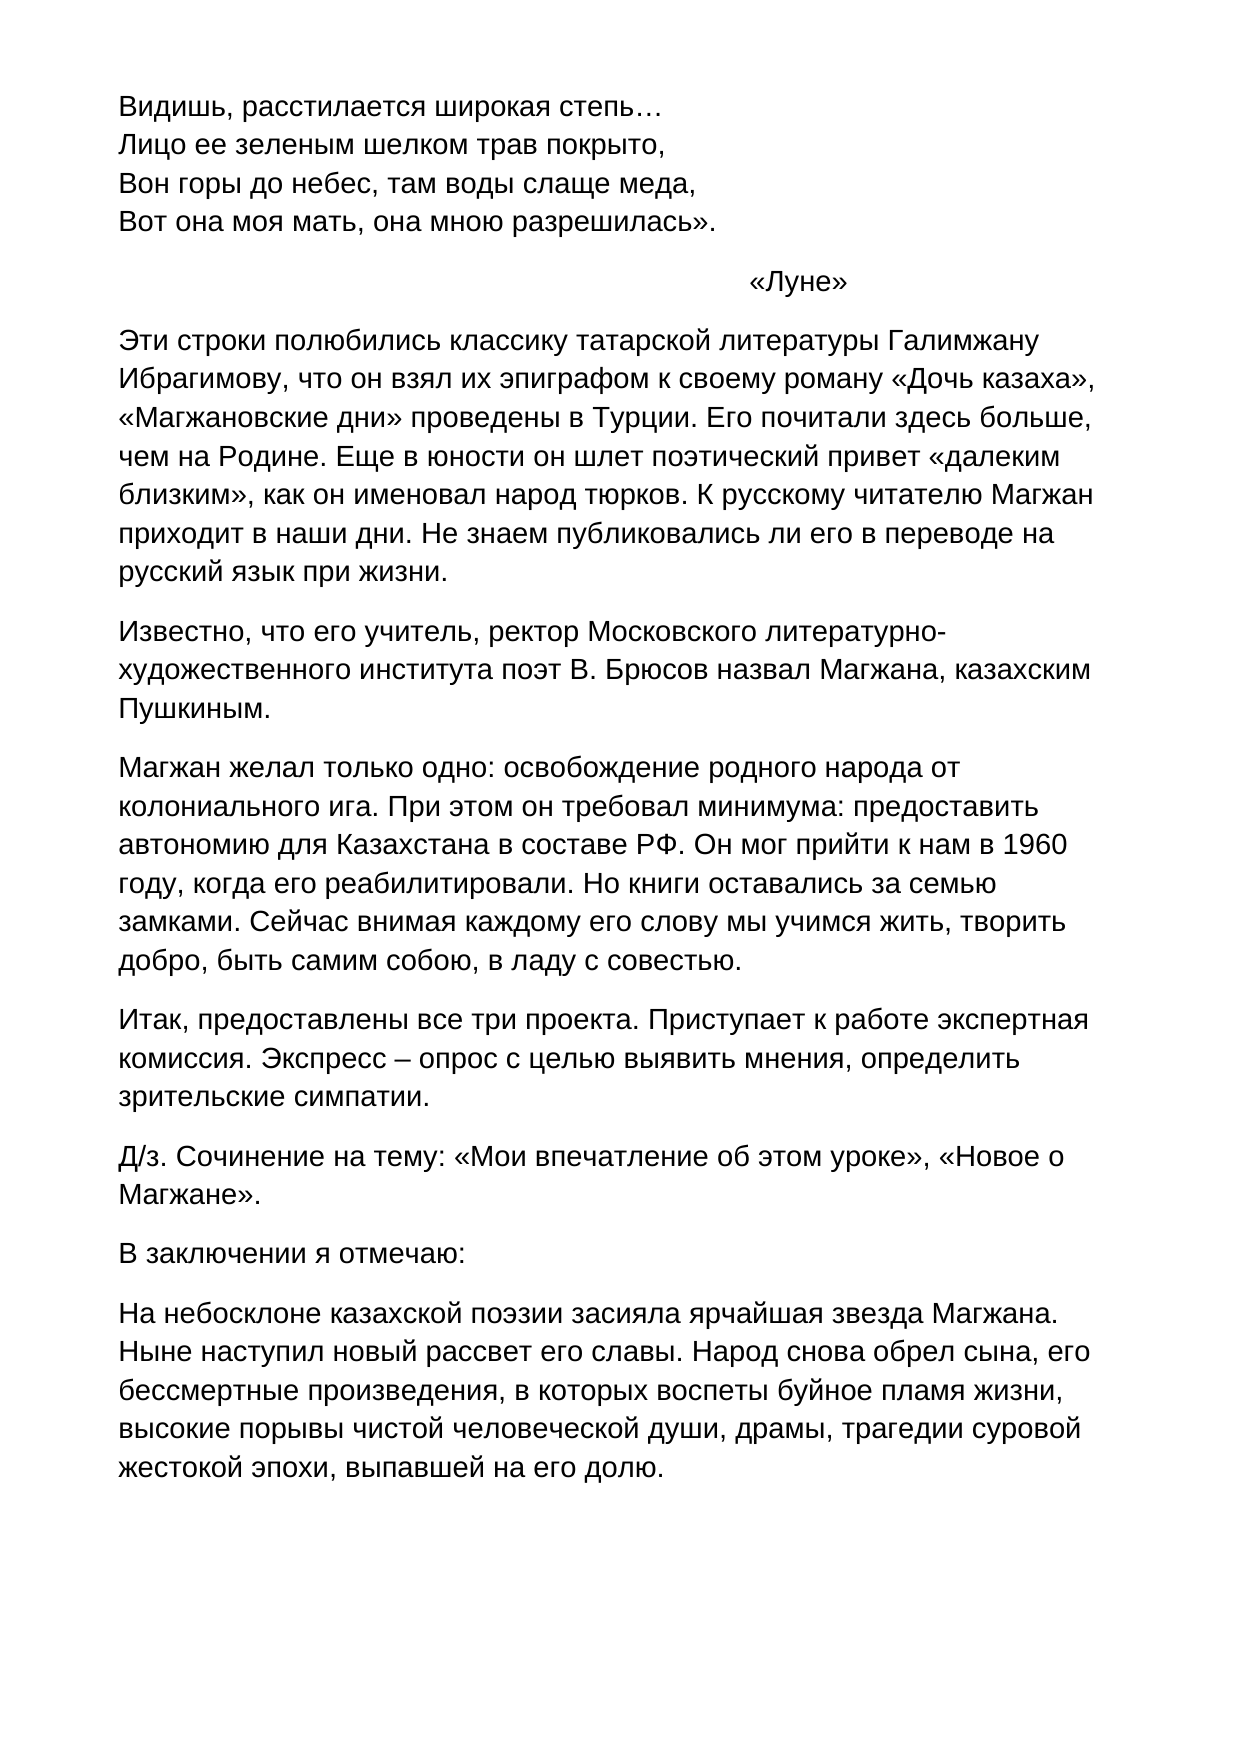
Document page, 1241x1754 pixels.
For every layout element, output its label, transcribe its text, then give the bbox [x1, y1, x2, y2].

text Итак, предоставлены все три проекта. Приступает к работе экспертная комиссия. Экспресс – опрос с целью выявить мнения, определить зрительские симпатии. [118, 1002, 1122, 1113]
text Магжан желал только одно: освобождение родного народа от колониального ига. При этом он требовал минимума: предоставить автономию для Казахстана в составе РФ. Он мог прийти к нам в 1960 году, когда его реабилитировали. Но книги оставались за семью замками. Сейчас внимая каждому его слову мы учимся жить, творить добро, быть самим собою, в ладу с совестью. [118, 750, 1122, 976]
text Д/з. Сочинение на тему: «Мои впечатление об этом уроке», «Новое о Магжане». [118, 1138, 1122, 1211]
text Эти строки полюбились классику татарской литературы Галимжану Ибрагимову, что он взял их эпиграфом к своему роману «Дочь казаха», «Магжановские дни» проведены в Турции. Его почитали здесь больше, чем на Родине. Еще в юности он шлет поэтический привет «далеким близким», как он именовал народ тюрков. К русскому читателю Магжан приходит в наши дни. Не знаем публиковались ли его в переводе на русский язык при жизни. [118, 323, 1122, 588]
text На небосклоне казахской поэзии засияла ярчайшая звезда Магжана. Ныне наступил новый рассвет его славы. Народ снова обрел сына, его бессмертные произведения, в которых воспеты буйное пламя жизни, высокие порывы чистой человеческой души, драмы, трагедии суровой жестокой эпохи, выпавшей на его долю. [118, 1296, 1122, 1483]
text Известно, что его учитель, ректор Московского литературно-художественного института поэт В. Брюсов назвал Магжана, казахским Пушкиным. [118, 613, 1122, 724]
text «Луне» [118, 263, 1122, 297]
text В заключении я отмечаю: [118, 1236, 1122, 1270]
text Видишь, расстилается широкая степь… Лицо ее зеленым шелком трав покрыто, Вон горы до небес, там воды слаще меда, Вот она моя мать, она мною разрешилась». [118, 88, 1122, 238]
